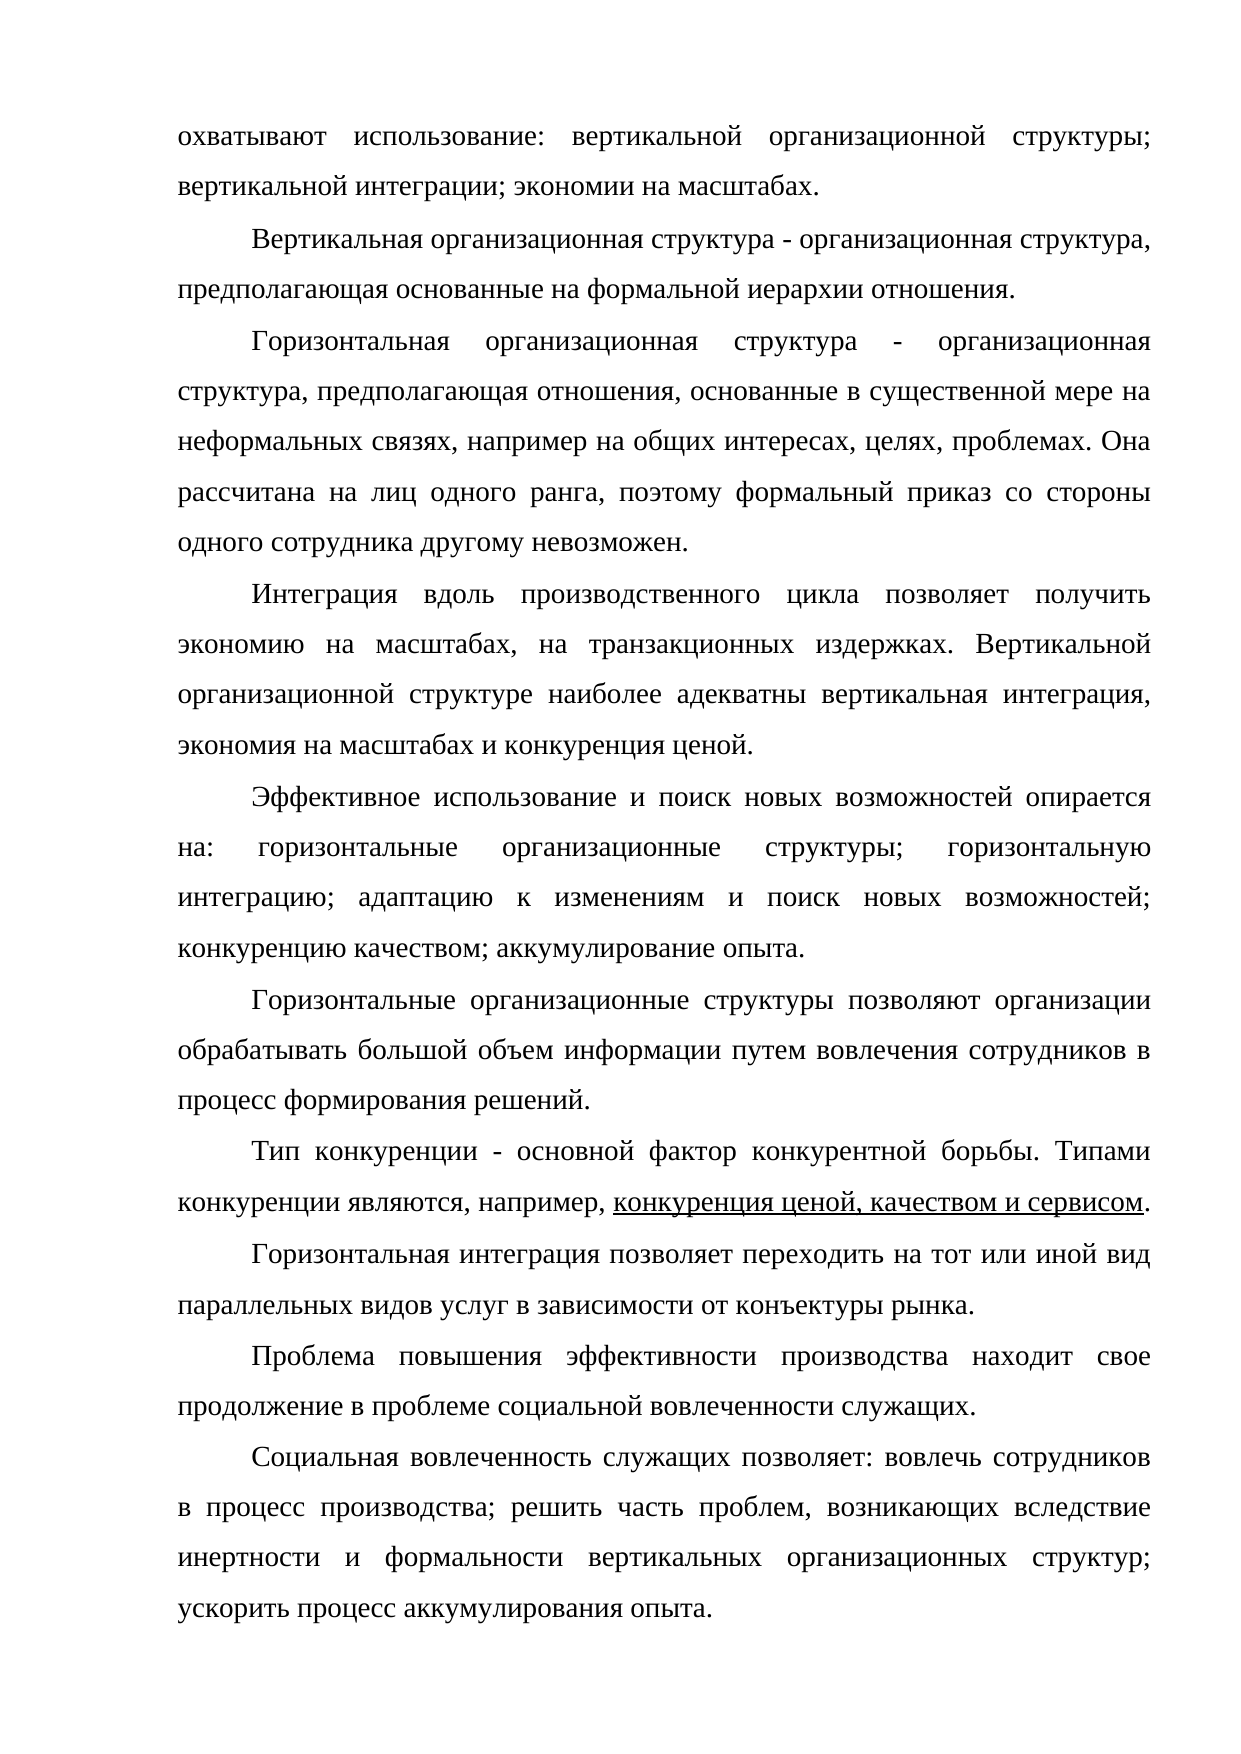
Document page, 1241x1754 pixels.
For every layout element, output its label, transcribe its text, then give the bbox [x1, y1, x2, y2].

text Горизонтальные организационные структуры позволяют организации обрабатывать большой объем информации путем вовлечения сотрудников в процесс формирования решений. [177, 982, 1152, 1116]
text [177, 118, 1152, 202]
text Вертикальная организационная структура - организационная структура, предполагающая основанные на формальной иерархии отношения. [177, 221, 1152, 305]
text Интеграция вдоль производственного цикла позволяет получить экономию на масштабах, на транзакционных издержках. Вертикальной организационной структуре наиболее адекватны вертикальная интеграция, экономия на масштабах и конкуренция ценой. [177, 576, 1152, 760]
text Социальная вовлеченность служащих позволяет: вовлечь сотрудников в процесс производства; решить часть проблем, возникающих вследствие инертности и формальности вертикальных организационных структур; ускорить процесс аккумулирования опыта. [177, 1439, 1152, 1623]
text Тип конкуренции - основной фактор конкурентной борьбы. Типами конкуренции являются, например, конкуренция ценой, качеством и сервисом. [177, 1133, 1152, 1217]
text Горизонтальная организационная структура - организационная структура, предполагающая отношения, основанные в существенной мере на неформальных связях, например на общих интересах, целях, проблемах. Она рассчитана на лиц одного ранга, поэтому формальный приказ со стороны одного сотрудника другому невозможен. [177, 323, 1152, 557]
text Проблема повышения эффективности производства находит свое продолжение в проблеме социальной вовлеченности служащих. [177, 1338, 1152, 1422]
text Эффективное использование и поиск новых возможностей опирается на: горизонтальные организационные структуры; горизонтальную интеграцию; адаптацию к изменениям и поиск новых возможностей; конкуренцию качеством; аккумулирование опыта. [177, 779, 1152, 963]
text Горизонтальная интеграция позволяет переходить на тот или иной вид параллельных видов услуг в зависимости от конъектуры рынка. [177, 1237, 1152, 1321]
